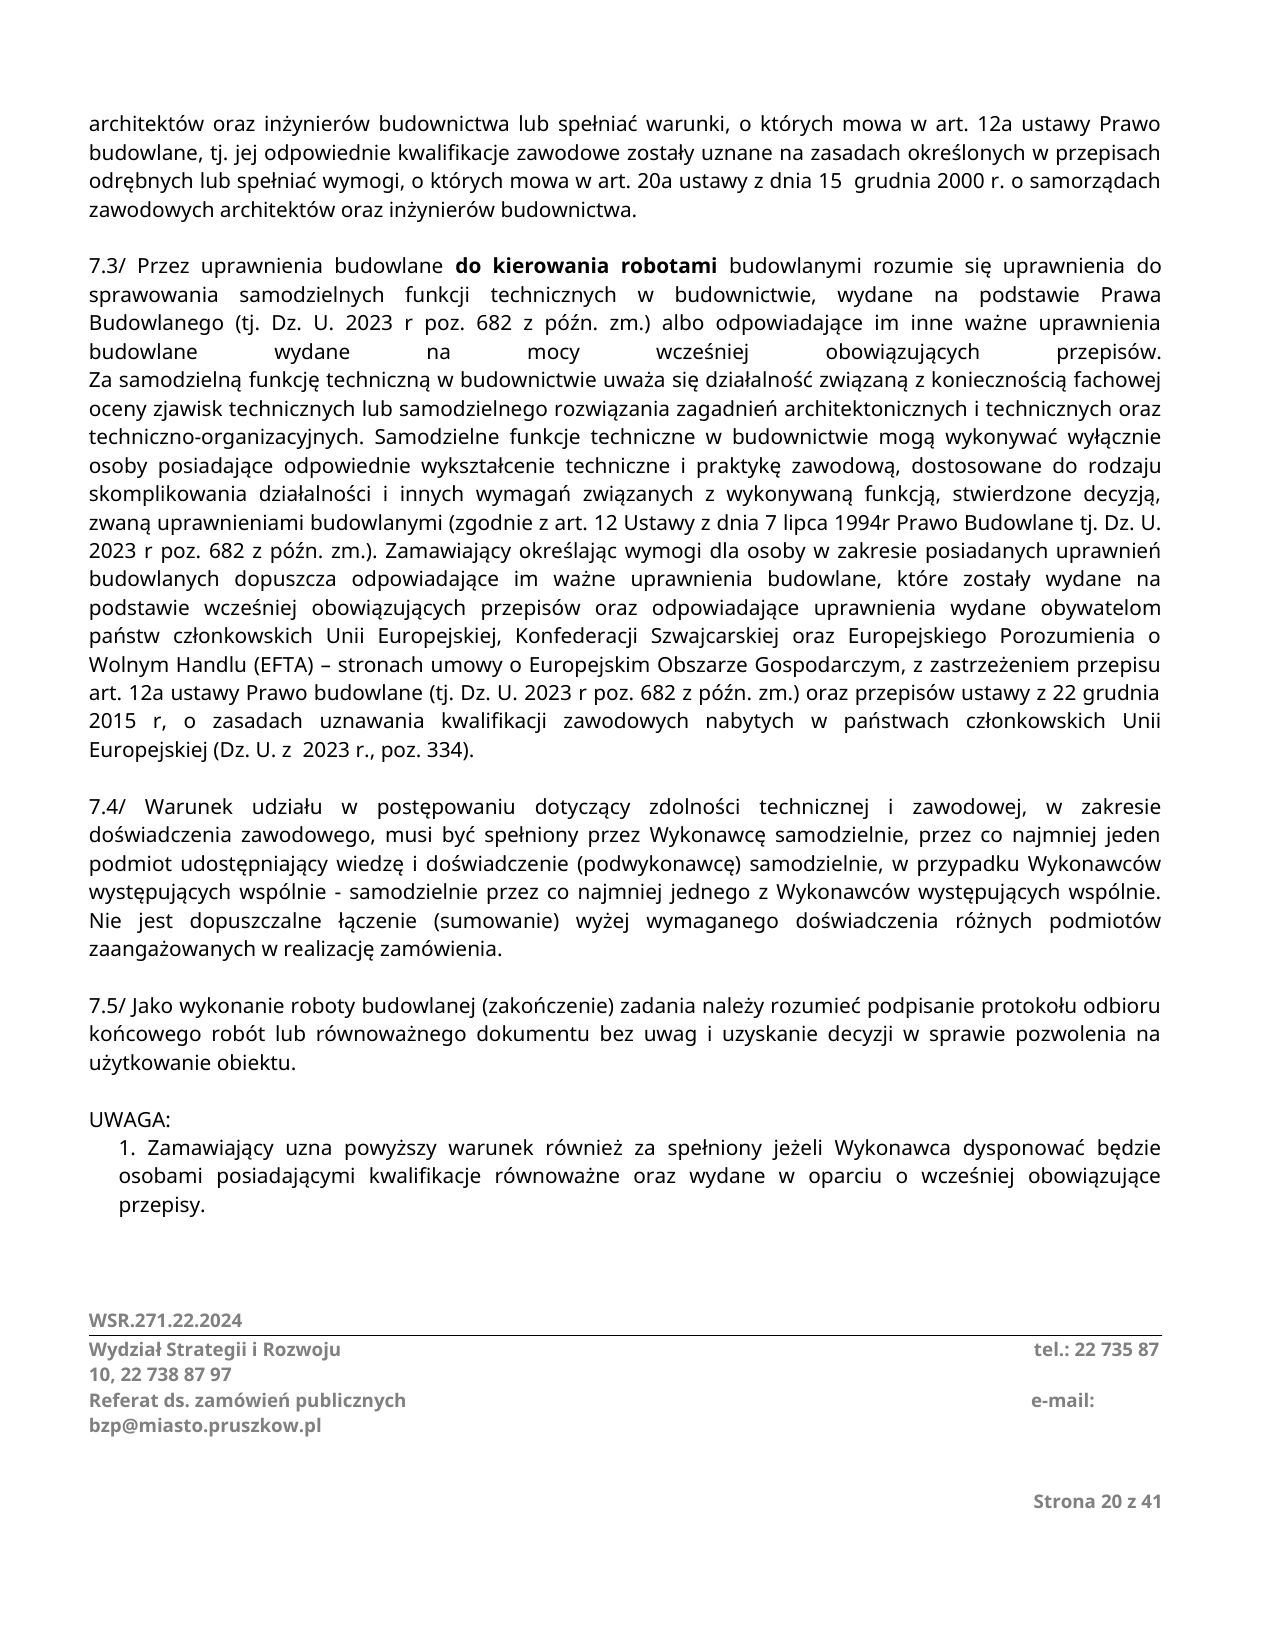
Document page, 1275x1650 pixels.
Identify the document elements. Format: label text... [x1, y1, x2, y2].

text 1. Zamawiający uzna powyższy warunek również za spełniony jeżeli Wykonawca dysponować będzie osobami posiadającymi kwalifikacje równoważne oraz wydane w oparciu o wcześniej obowiązujące przepisy. [118, 1133, 1162, 1218]
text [89, 109, 1162, 223]
text 7.5/ Jako wykonanie roboty budowlanej (zakończenie) zadania należy rozumieć podpisanie protokołu odbioru końcowego robót lub równoważnego dokumentu bez uwag i uzyskanie decyzji w sprawie pozwolenia na użytkowanie obiektu. [89, 991, 1162, 1076]
text 7.3/ Przez uprawnienia budowlane do kierowania robotami budowlanymi rozumie się uprawnienia do sprawowania samodzielnych funkcji technicznych w budownictwie, wydane na podstawie Prawa Budowlanego (tj. Dz. U. 2023 r poz. 682 z późn. zm.) albo odpowiadające im inne ważne uprawnienia budowlane wydane na mocy wcześniej obowiązujących przepisów. Za samodzielną funkcję techniczną w budownictwie uważa się działalność związaną z koniecznością fachowej oceny zjawisk technicznych lub samodzielnego rozwiązania zagadnień architektonicznych i technicznych oraz techniczno-organizacyjnych. Samodzielne funkcje techniczne w budownictwie mogą wykonywać wyłącznie osoby posiadające odpowiednie wykształcenie techniczne i praktykę zawodową, dostosowane do rodzaju skomplikowania działalności i innych wymagań związanych z wykonywaną funkcją, stwierdzone decyzją, zwaną uprawnieniami budowlanymi (zgodnie z art. 12 Ustawy z dnia 7 lipca 1994r Prawo Budowlane tj. Dz. U. 2023 r poz. 682 z późn. zm.). Zamawiający określając wymogi dla osoby w zakresie posiadanych uprawnień budowlanych dopuszcza odpowiadające im ważne uprawnienia budowlane, które zostały wydane na podstawie wcześniej obowiązujących przepisów oraz odpowiadające uprawnienia wydane obywatelom państw członkowskich Unii Europejskiej, Konfederacji Szwajcarskiej oraz Europejskiego Porozumienia o Wolnym Handlu (EFTA) – stronach umowy o Europejskim Obszarze Gospodarczym, z zastrzeżeniem przepisu art. 12a ustawy Prawo budowlane (tj. Dz. U. 2023 r poz. 682 z późn. zm.) oraz przepisów ustawy z 22 grudnia 2015 r, o zasadach uznawania kwalifikacji zawodowych nabytych w państwach członkowskich Unii Europejskiej (Dz. U. z 2023 r., poz. 334). [89, 252, 1162, 763]
text 7.4/ Warunek udziału w postępowaniu dotyczący zdolności technicznej i zawodowej, w zakresie doświadczenia zawodowego, musi być spełniony przez Wykonawcę samodzielnie, przez co najmniej jeden podmiot udostępniający wiedzę i doświadczenie (podwykonawcę) samodzielnie, w przypadku Wykonawców występujących wspólnie - samodzielnie przez co najmniej jednego z Wykonawców występujących wspólnie. Nie jest dopuszczalne łączenie (sumowanie) wyżej wymaganego doświadczenia różnych podmiotów zaangażowanych w realizację zamówienia. [89, 792, 1162, 963]
text UWAGA: [89, 1105, 1162, 1133]
